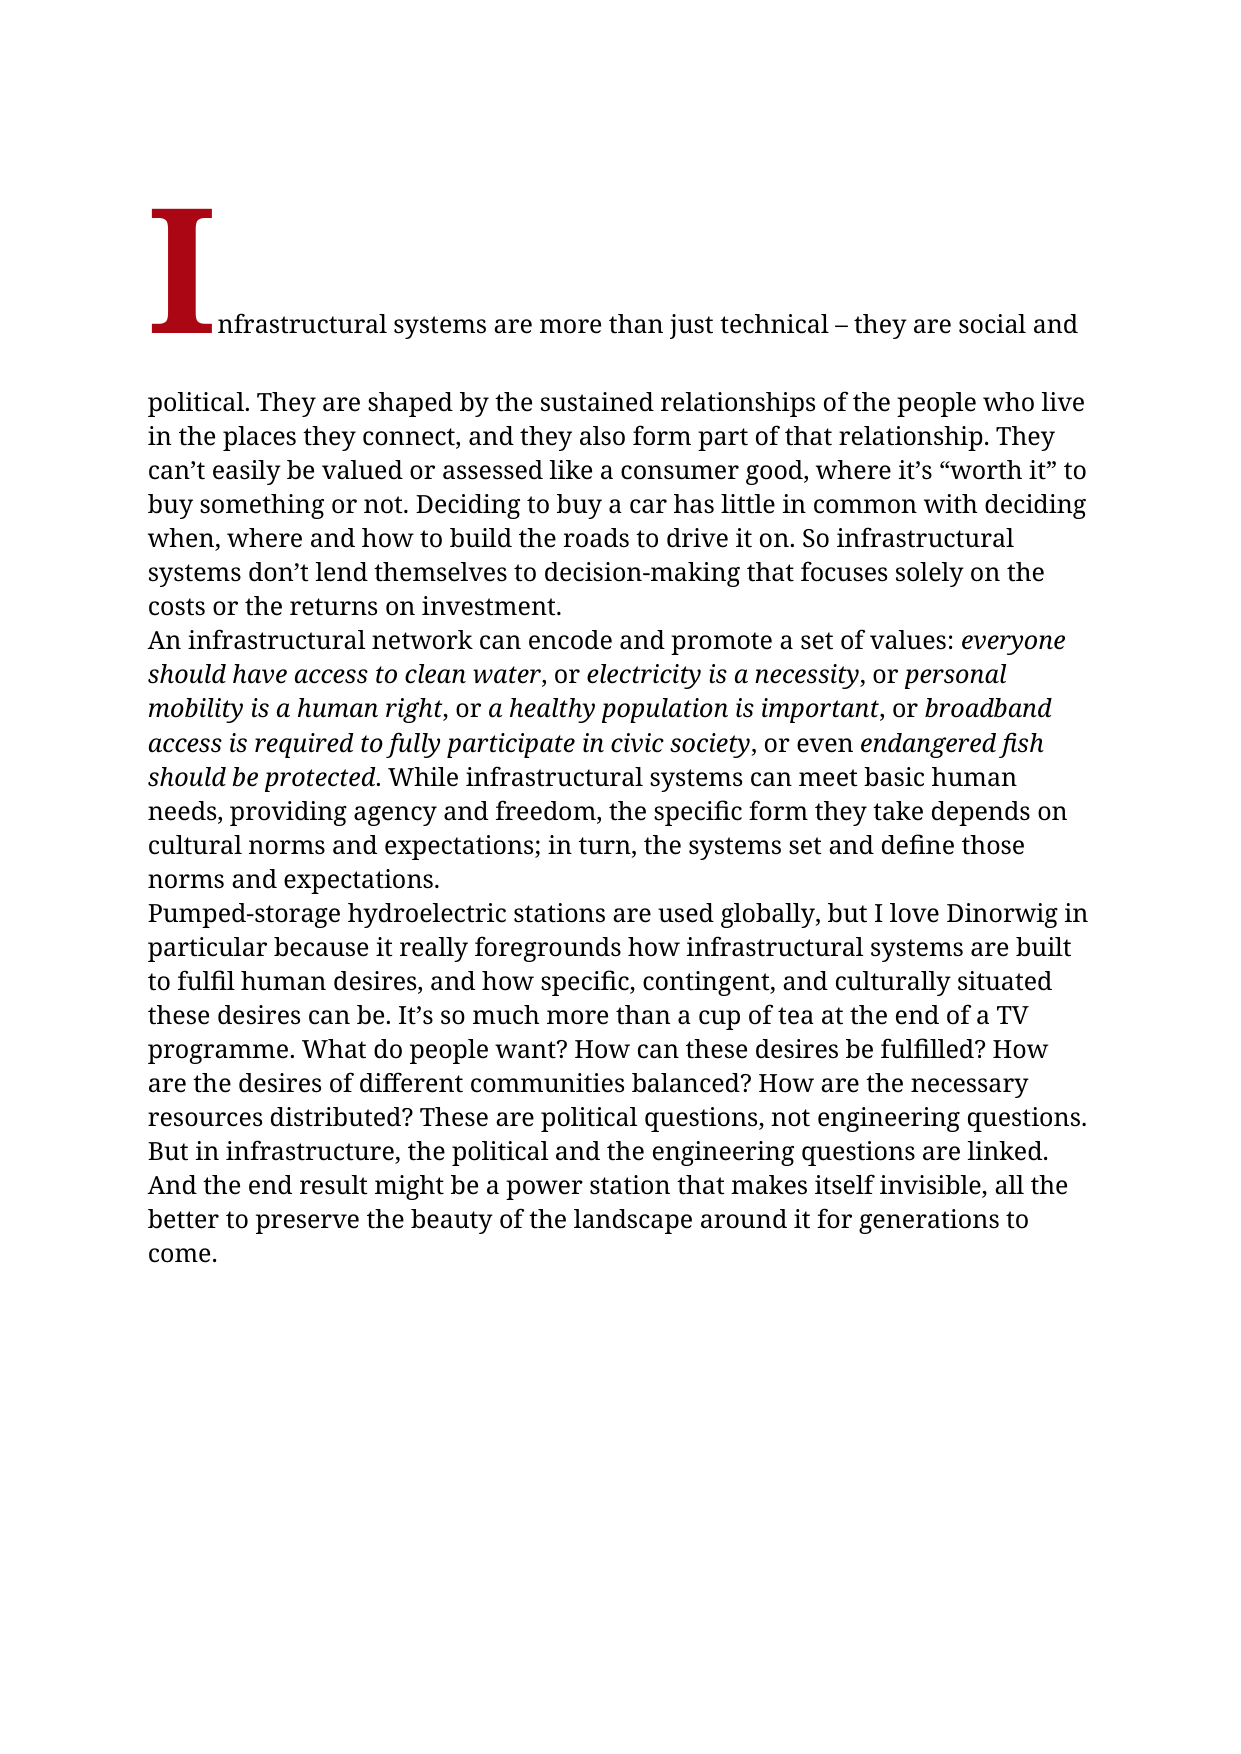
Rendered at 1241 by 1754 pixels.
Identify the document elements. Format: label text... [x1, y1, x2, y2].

text Pumped-storage hydroelectric stations are used globally, but I love Dinorwig in particular because it really foregrounds how infrastructural systems are built to fulfil human desires, and how specific, contingent, and culturally situated these desires can be. It’s so much more than a cup of tea at the end of a TV programme. What do people want? How can these desires be fulfilled? How are the desires of different communities balanced? How are the necessary resources distributed? These are political questions, not engineering questions. But in infrastructure, the political and the engineering questions are linked. And the end result might be a power station that makes itself invisible, all the better to preserve the beauty of the landscape around it for generations to come. [148, 896, 1093, 1270]
text An infrastructural network can encode and promote a set of values: everyone should have access to clean water, or electricity is a necessity, or personal mobility is a human right, or a healthy population is important, or broadband access is required to fully participate in civic society, or even endangered fish should be protected. While infrastructural systems can meet basic human needs, providing agency and freedom, the specific form they take depends on cultural norms and expectations; in turn, the systems set and define those norms and expectations. [148, 623, 1093, 896]
text Infrastructural systems are more than just technical – they are social and political. They are shaped by the sustained relationships of the people who live in the places they connect, and they also form part of that relationship. They can’t easily be valued or assessed like a consumer good, where it’s “worth it” to buy something or not. Deciding to buy a car has little in common with deciding when, where and how to build the roads to drive it on. So infrastructural systems don’t lend themselves to decision-making that focuses solely on the costs or the returns on investment. [148, 148, 1093, 623]
